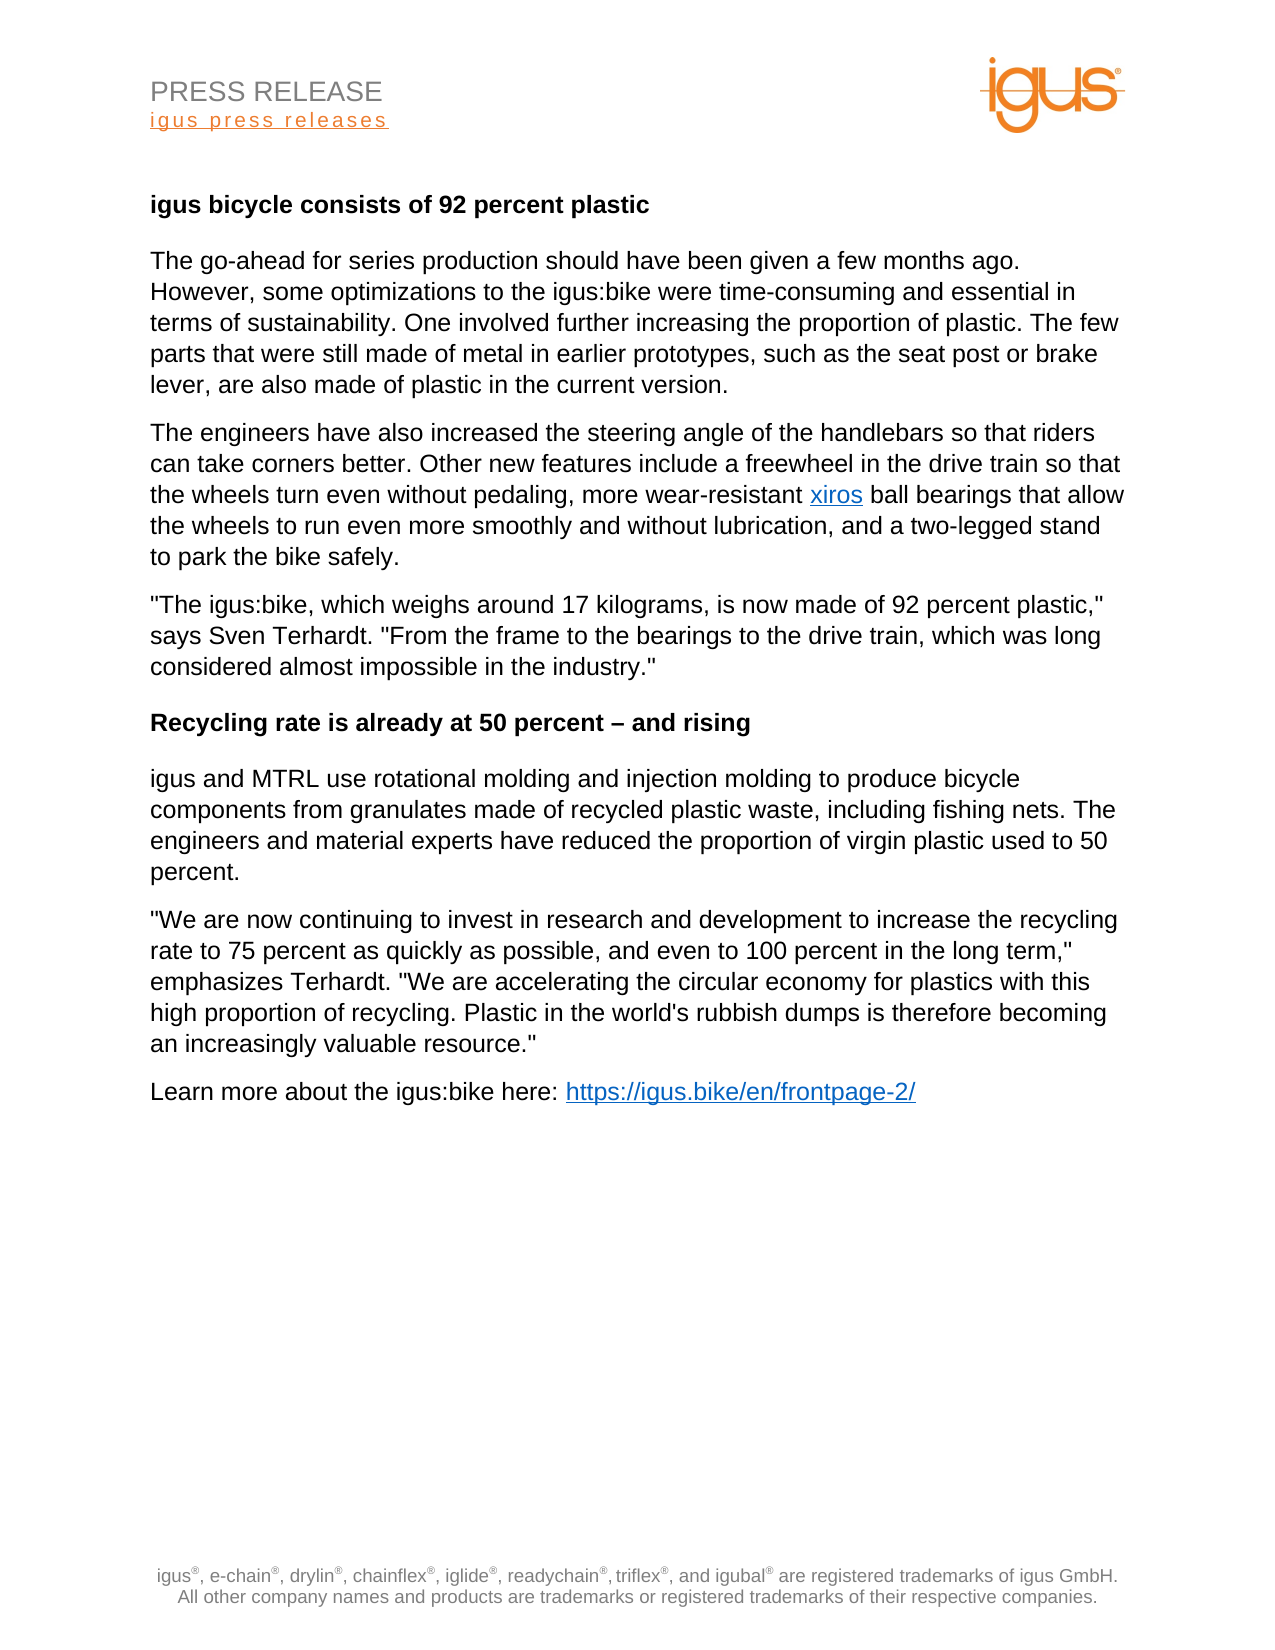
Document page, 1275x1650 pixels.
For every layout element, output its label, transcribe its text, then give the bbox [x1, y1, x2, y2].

subtitle Recycling rate is already at 50 percent – and rising [150, 708, 1125, 737]
text "The igus:bike, which weighs around 17 kilograms, is now made of 92 percent plastic," says Sven Terhardt. "From the frame to the bearings to the drive train, which was long considered almost impossible in the industry." [150, 590, 1125, 681]
text The go-ahead for series production should have been given a few months ago. However, some optimizations to the igus:bike were time-consuming and essential in terms of sustainability. One involved further increasing the proportion of plastic. The few parts that were still made of metal in earlier prototypes, such as the seat post or brake lever, are also made of plastic in the current version. [150, 246, 1125, 399]
subtitle igus bicycle consists of 92 percent plastic [150, 190, 1125, 219]
text The engineers have also increased the steering angle of the handlebars so that riders can take corners better. Other new features include a freewheel in the drive train so that the wheels turn even without pedaling, more wear-resistant xiros ball bearings that allow the wheels to run even more smoothly and without lubrication, and a two-legged stand to park the bike safely. [150, 418, 1125, 571]
text igus and MTRL use rotational molding and injection molding to produce bicycle components from granulates made of recycled plastic waste, including fishing nets. The engineers and material experts have reduced the proportion of virgin plastic used to 50 percent. [150, 764, 1125, 886]
picture [980, 57, 1125, 133]
text "We are now continuing to invest in research and development to increase the recycling rate to 75 percent as quickly as possible, and even to 100 percent in the long term," emphasizes Terhardt. "We are accelerating the circular economy for plastics with this high proportion of recycling. Plastic in the world's rubbish dumps is therefore becoming an increasingly valuable resource." [150, 905, 1125, 1058]
text Learn more about the igus:bike here: https://igus.bike/en/frontpage-2/ [150, 1077, 1125, 1105]
